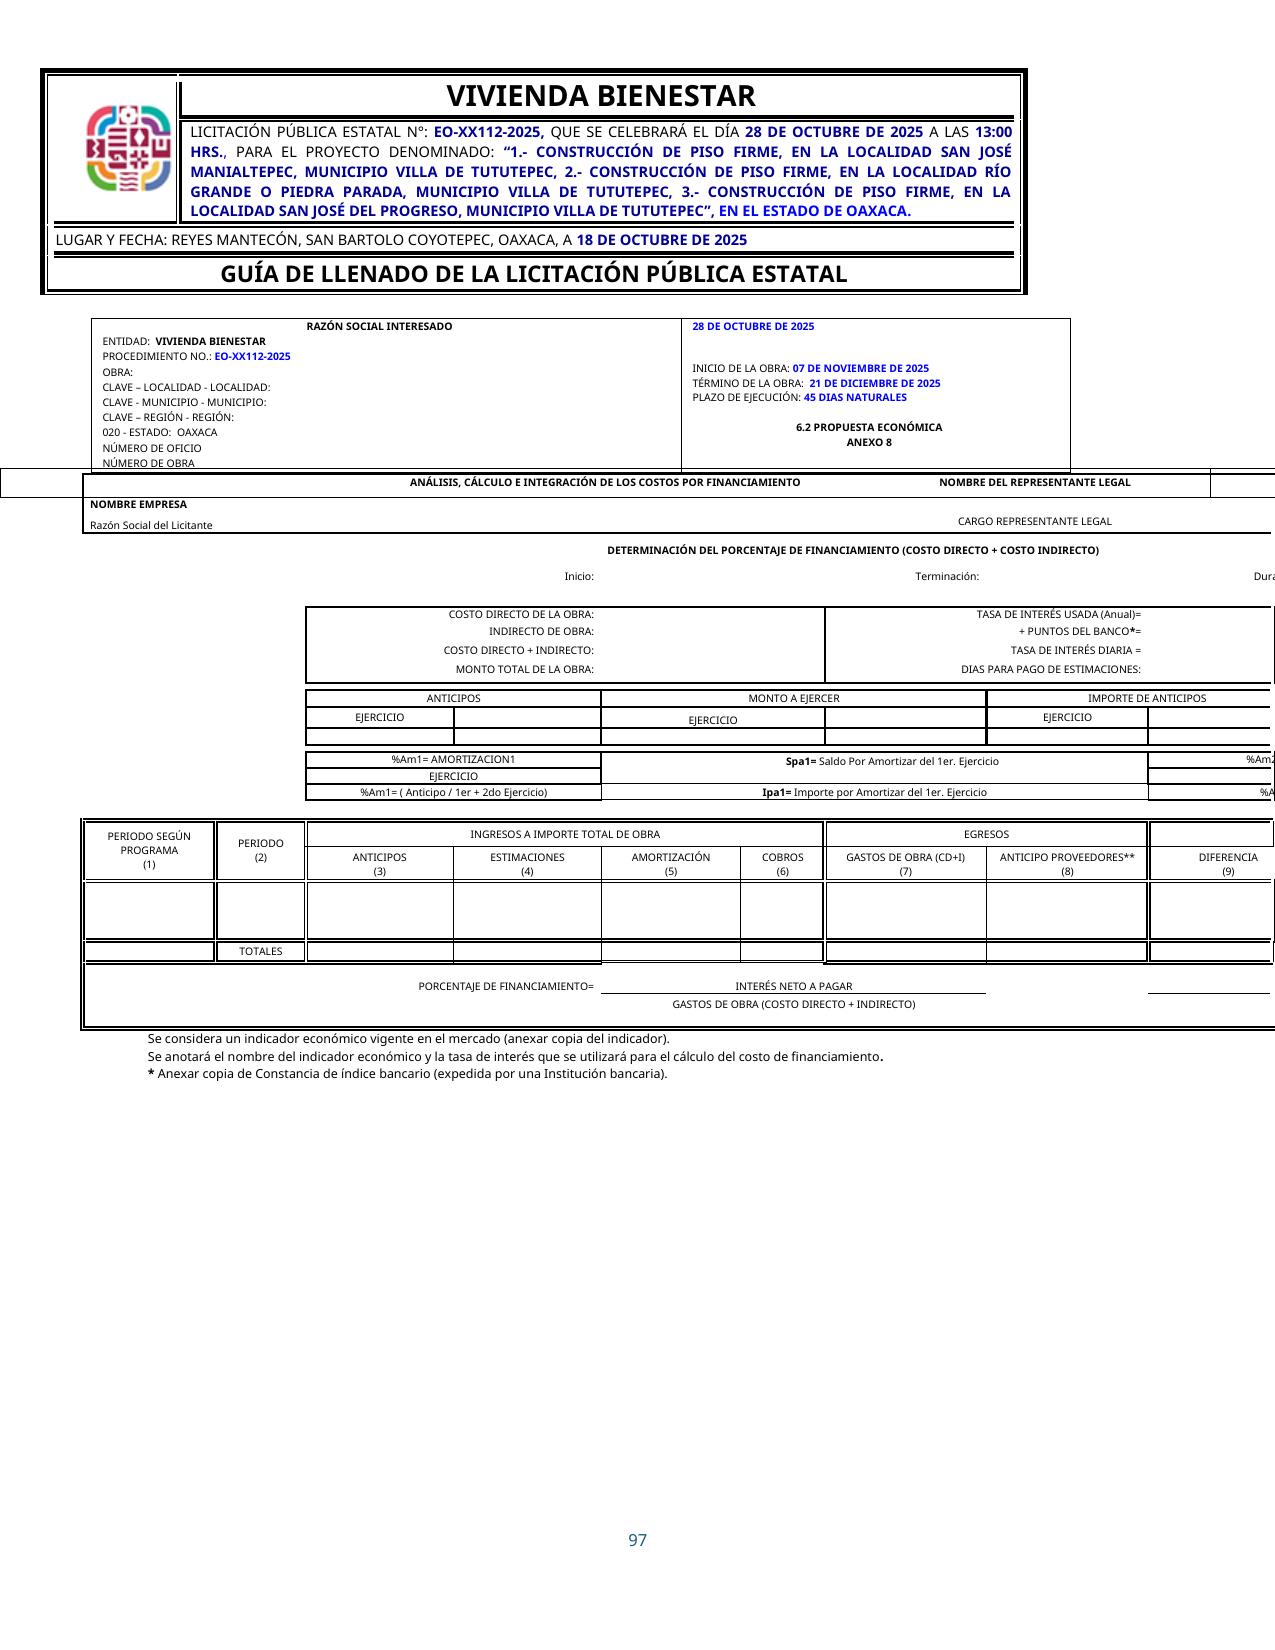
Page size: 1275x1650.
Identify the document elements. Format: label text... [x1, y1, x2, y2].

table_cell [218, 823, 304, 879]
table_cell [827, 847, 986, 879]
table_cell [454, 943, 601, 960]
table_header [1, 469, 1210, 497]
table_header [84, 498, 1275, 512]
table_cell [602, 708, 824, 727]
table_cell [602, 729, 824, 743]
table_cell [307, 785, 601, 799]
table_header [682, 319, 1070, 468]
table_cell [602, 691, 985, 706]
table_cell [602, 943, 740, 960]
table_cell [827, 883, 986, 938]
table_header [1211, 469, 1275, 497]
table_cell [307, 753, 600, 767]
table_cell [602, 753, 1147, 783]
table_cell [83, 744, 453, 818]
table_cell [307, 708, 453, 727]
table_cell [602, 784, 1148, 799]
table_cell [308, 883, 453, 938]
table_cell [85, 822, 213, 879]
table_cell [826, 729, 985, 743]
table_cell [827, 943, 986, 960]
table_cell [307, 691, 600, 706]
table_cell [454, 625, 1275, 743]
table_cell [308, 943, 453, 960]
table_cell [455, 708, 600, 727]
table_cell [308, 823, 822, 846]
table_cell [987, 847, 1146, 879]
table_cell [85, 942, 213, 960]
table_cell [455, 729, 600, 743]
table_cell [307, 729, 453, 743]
text * Anexar copia de Constancia de índice bancario (expedida por una Institución bancaria). [148, 1065, 1127, 1082]
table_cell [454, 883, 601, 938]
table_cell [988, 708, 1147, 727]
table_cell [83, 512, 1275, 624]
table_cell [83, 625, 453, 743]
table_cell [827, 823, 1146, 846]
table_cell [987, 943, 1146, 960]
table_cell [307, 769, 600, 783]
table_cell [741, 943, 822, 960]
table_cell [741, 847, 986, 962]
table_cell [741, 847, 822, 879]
text Se anotará el nombre del indicador económico y la tasa de interés que se utilizará para el cálculo del costo de financiamiento. [148, 1048, 1127, 1065]
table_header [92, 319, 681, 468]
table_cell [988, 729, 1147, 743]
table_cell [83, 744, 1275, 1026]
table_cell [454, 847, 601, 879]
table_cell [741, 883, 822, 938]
picture [177, 98, 182, 197]
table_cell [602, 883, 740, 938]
text Se considera un indicador económico vigente en el mercado (anexar copia del indicador). [148, 1031, 1127, 1048]
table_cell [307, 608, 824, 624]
picture [75, 98, 176, 197]
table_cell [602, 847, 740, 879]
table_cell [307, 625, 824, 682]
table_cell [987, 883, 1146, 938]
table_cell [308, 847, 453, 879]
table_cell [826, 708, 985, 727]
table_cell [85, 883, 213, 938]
